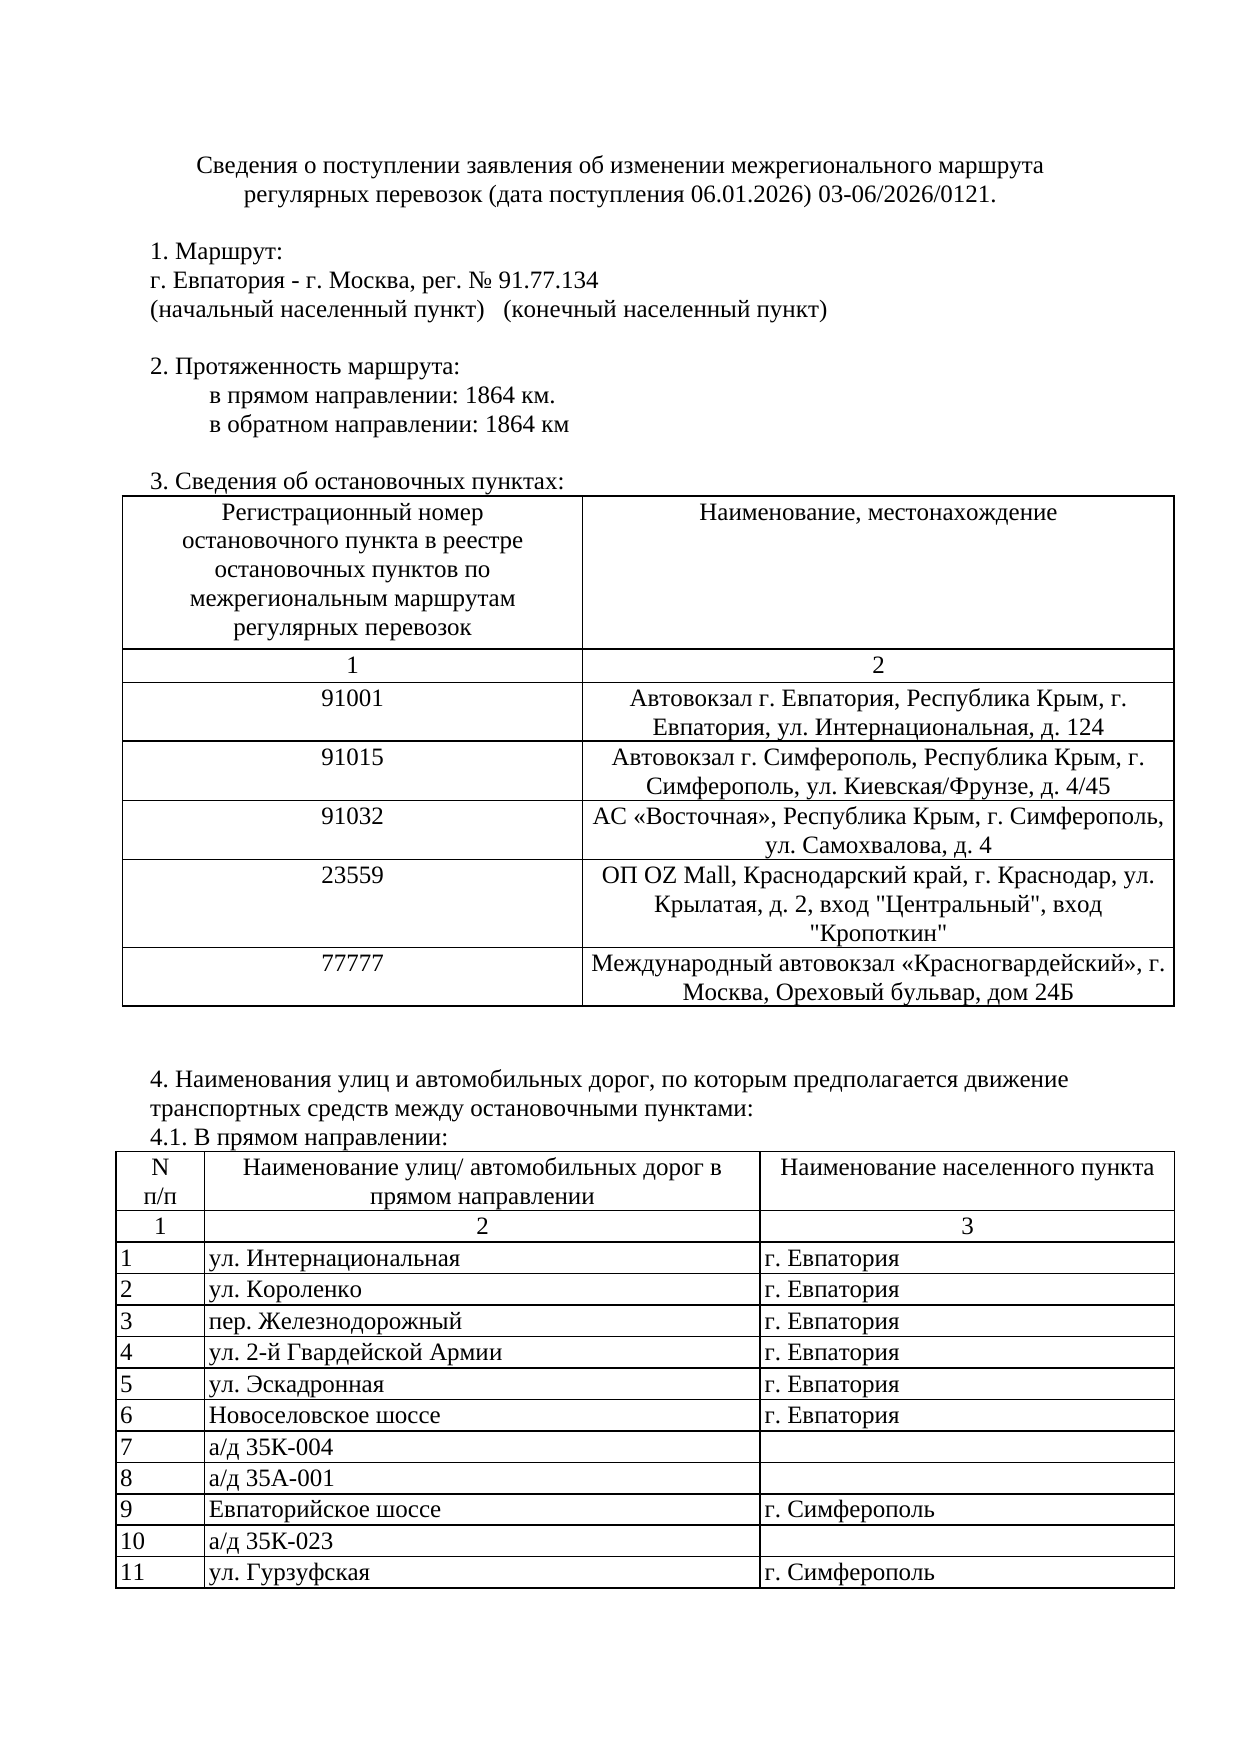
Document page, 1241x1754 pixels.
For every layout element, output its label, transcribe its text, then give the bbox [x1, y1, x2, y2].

table_cell 77777 [123, 948, 582, 1005]
table_cell ул. Интернациональная [205, 1243, 759, 1273]
table_cell а/д 35К-004 [205, 1432, 759, 1461]
table_cell 6 [117, 1400, 204, 1430]
table_cell ОП OZ Mall, Краснодарский край, г. Краснодар, ул. Крылатая, д. 2, вход "Центральный", вход "Кропоткин" [583, 860, 1173, 946]
table_cell АС «Восточная», Республика Крым, г. Симферополь, ул. Самохвалова, д. 4 [583, 801, 1173, 858]
table_cell г. Евпатория [761, 1306, 1174, 1336]
table_cell 23559 [123, 860, 582, 946]
table_cell а/д 35А-001 [205, 1463, 759, 1493]
text г. Евпатория - г. Москва, рег. № 91.77.134 [150, 265, 1090, 294]
table_cell Автовокзал г. Симферополь, Республика Крым, г. Симферополь, ул. Киевская/Фрунзе, д. 4/45 [583, 742, 1173, 799]
table_cell 4 [117, 1337, 204, 1367]
table_cell г. Симферополь [761, 1557, 1174, 1587]
table_cell 7 [117, 1432, 204, 1461]
table_cell 91015 [123, 742, 582, 799]
table_cell пер. Железнодорожный [205, 1306, 759, 1336]
text Сведения о поступлении заявления об изменении межрегионального маршрута регулярных перевозок (дата поступления 06.01.2026) 03-06/2026/0121. [150, 150, 1090, 207]
table_header Наименование, местонахождение [583, 497, 1173, 648]
table_cell г. Евпатория [761, 1337, 1174, 1367]
text 4.1. В прямом направлении: [150, 1122, 1090, 1151]
table_header N п/п [117, 1152, 204, 1210]
table_cell а/д 35К-023 [205, 1526, 759, 1556]
table_cell ул. 2-й Гвардейской Армии [205, 1337, 759, 1367]
text 1. Маршрут: [150, 236, 1090, 265]
table_cell 3 [761, 1211, 1174, 1241]
table_cell г. Евпатория [761, 1400, 1174, 1430]
table_cell г. Евпатория [761, 1274, 1174, 1304]
table_cell Международный автовокзал «Красногвардейский», г. Москва, Ореховый бульвар, дом 24Б [583, 948, 1173, 1005]
text 3. Сведения об остановочных пунктах: [150, 466, 1090, 495]
table_header Наименование населенного пункта [761, 1152, 1174, 1210]
table_cell ул. Гурзуфская [205, 1557, 759, 1587]
table_cell 2 [117, 1274, 204, 1304]
table_header Регистрационный номер остановочного пункта в реестре остановочных пунктов по межрегиональным маршрутам регулярных перевозок [123, 497, 582, 648]
table_cell 1 [123, 650, 582, 681]
table_cell 91001 [123, 683, 582, 740]
text 4. Наименования улиц и автомобильных дорог, по которым предполагается движение транспортных средств между остановочными пунктами: [150, 1064, 1090, 1122]
table_cell ул. Эскадронная [205, 1369, 759, 1398]
table_cell [761, 1463, 1174, 1493]
table_cell 1 [117, 1243, 204, 1273]
table_cell [761, 1432, 1174, 1461]
table_cell 5 [117, 1369, 204, 1398]
table_cell Евпаторийское шоссе [205, 1495, 759, 1524]
table_cell 10 [117, 1526, 204, 1556]
table_cell 11 [117, 1557, 204, 1587]
table_cell 9 [117, 1495, 204, 1524]
table_header Наименование улиц/ автомобильных дорог в прямом направлении [205, 1152, 759, 1210]
table_cell 2 [205, 1211, 759, 1241]
table_cell 2 [583, 650, 1173, 681]
table_cell Новоселовское шоссе [205, 1400, 759, 1430]
table_cell ул. Короленко [205, 1274, 759, 1304]
text 2. Протяженность маршрута: [150, 351, 1090, 380]
table_cell 91032 [123, 801, 582, 858]
table_cell 1 [117, 1211, 204, 1241]
text (начальный населенный пункт) (конечный населенный пункт) [150, 294, 1090, 322]
text в обратном направлении: 1864 км [150, 409, 1090, 437]
table_cell [761, 1526, 1174, 1556]
table_cell 8 [117, 1463, 204, 1493]
table_cell Автовокзал г. Евпатория, Республика Крым, г. Евпатория, ул. Интернациональная, д. 124 [583, 683, 1173, 740]
table_cell г. Евпатория [761, 1369, 1174, 1398]
table_cell г. Евпатория [761, 1243, 1174, 1273]
table_cell 3 [117, 1306, 204, 1336]
table_cell г. Симферополь [761, 1495, 1174, 1524]
text в прямом направлении: 1864 км. [150, 380, 1090, 409]
